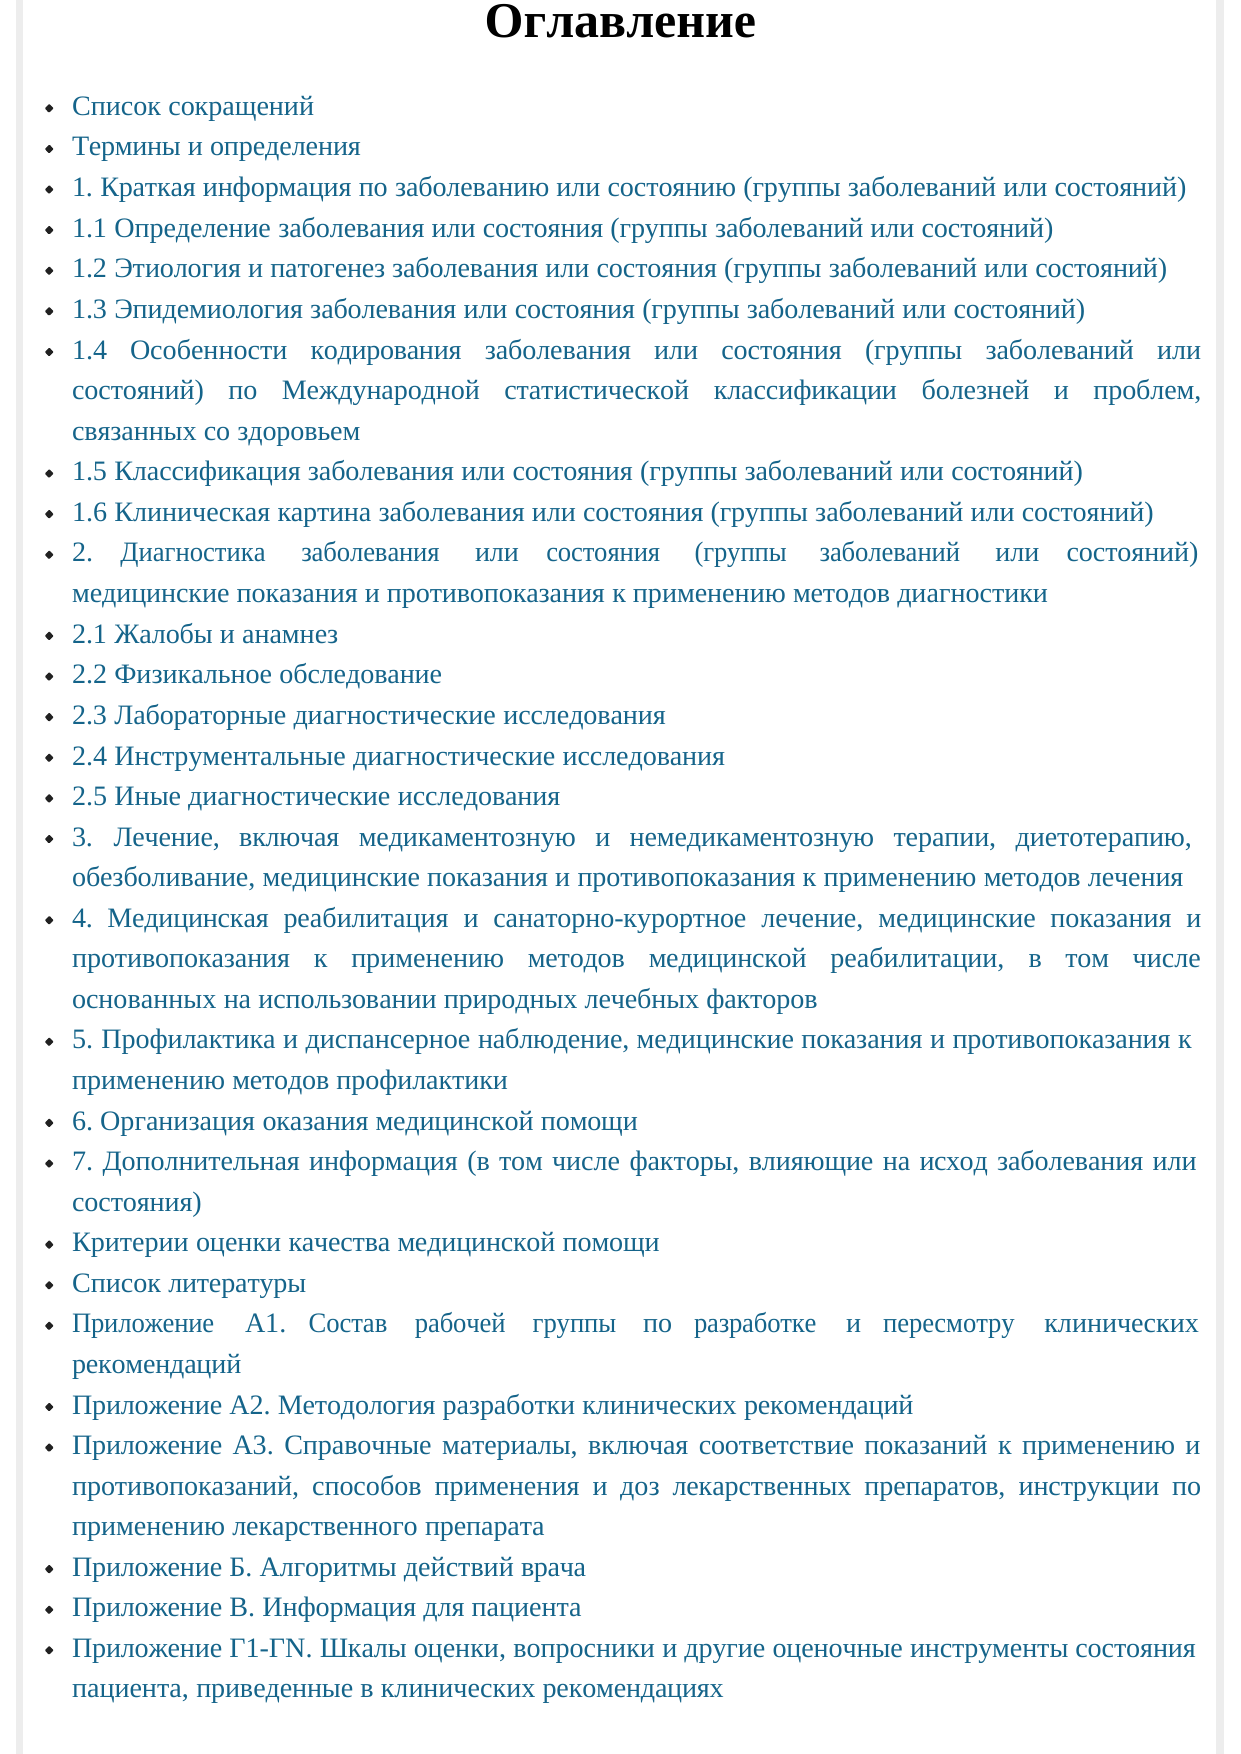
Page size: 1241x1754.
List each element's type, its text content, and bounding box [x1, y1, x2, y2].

list Определение заболевания или состояния (группы заболеваний или состояний) [72, 211, 1236, 243]
list Инструментальные диагностические исследования [72, 738, 1236, 771]
list Лечение, включая медикаментозную и немедикаментозную терапии, диетотерапию, обезболивание, медицинские показания и противопоказания к применению методов лечения [72, 820, 1201, 893]
list Медицинская реабилитация и санаторно-курортное лечение, медицинские показания и противопоказания к применению методов медицинской реабилитации, в том числе основанных на использовании природных лечебных факторов [72, 901, 1201, 1014]
text Приложение Б. Алгоритмы действий врача Приложение В. Информация для пациента [72, 1550, 684, 1623]
list Физикальное обследование [72, 657, 1236, 690]
subtitle Оглавление [4, 0, 1236, 46]
list Лабораторные диагностические исследования [72, 698, 1236, 730]
list Клиническая картина заболевания или состояния (группы заболеваний или состояний) [72, 495, 1236, 527]
list Жалобы и анамнез [72, 617, 1236, 649]
text Приложение А3. Справочные материалы, включая соответствие показаний к применению и противопоказаний, способов применения и доз лекарственных препаратов, инструкции по применению лекарственного препарата [72, 1428, 1201, 1542]
text Приложение А1. Состав рабочей группы по разработке и пересмотру клинических рекомендаций [72, 1307, 1201, 1379]
list Организация оказания медицинской помощи [72, 1104, 1236, 1136]
list Краткая информация по заболеванию или состоянию (группы заболеваний или состояний) [72, 170, 1236, 203]
list Диагностика заболевания или состояния (группы заболеваний или состояний) медицинские показания и противопоказания к применению методов диагностики [72, 536, 1200, 608]
list Классификация заболевания или состояния (группы заболеваний или состояний) [72, 454, 1236, 487]
text Приложение Г1-ГN. Шкалы оценки, вопросники и другие оценочные инструменты состояния пациента, приведенные в клинических рекомендациях [72, 1631, 1201, 1704]
list Дополнительная информация (в том числе факторы, влияющие на исход заболевания или состояния) [72, 1144, 1201, 1217]
list Профилактика и диспансерное наблюдение, медицинские показания и противопоказания к применению методов профилактики [72, 1022, 1201, 1095]
list Иные диагностические исследования [72, 779, 1236, 812]
text Список сокращений Термины и определения [72, 89, 419, 162]
list Особенности кодирования заболевания или состояния (группы заболеваний или состояний) по Международной статистической классификации болезней и проблем, связанных со здоровьем [72, 333, 1201, 446]
list Этиология и патогенез заболевания или состояния (группы заболеваний или состояний) [72, 251, 1236, 284]
text Приложение А2. Методология разработки клинических рекомендаций [72, 1388, 1236, 1420]
list Эпидемиология заболевания или состояния (группы заболеваний или состояний) [72, 292, 1236, 324]
text Критерии оценки качества медицинской помощи Список литературы [72, 1225, 684, 1298]
